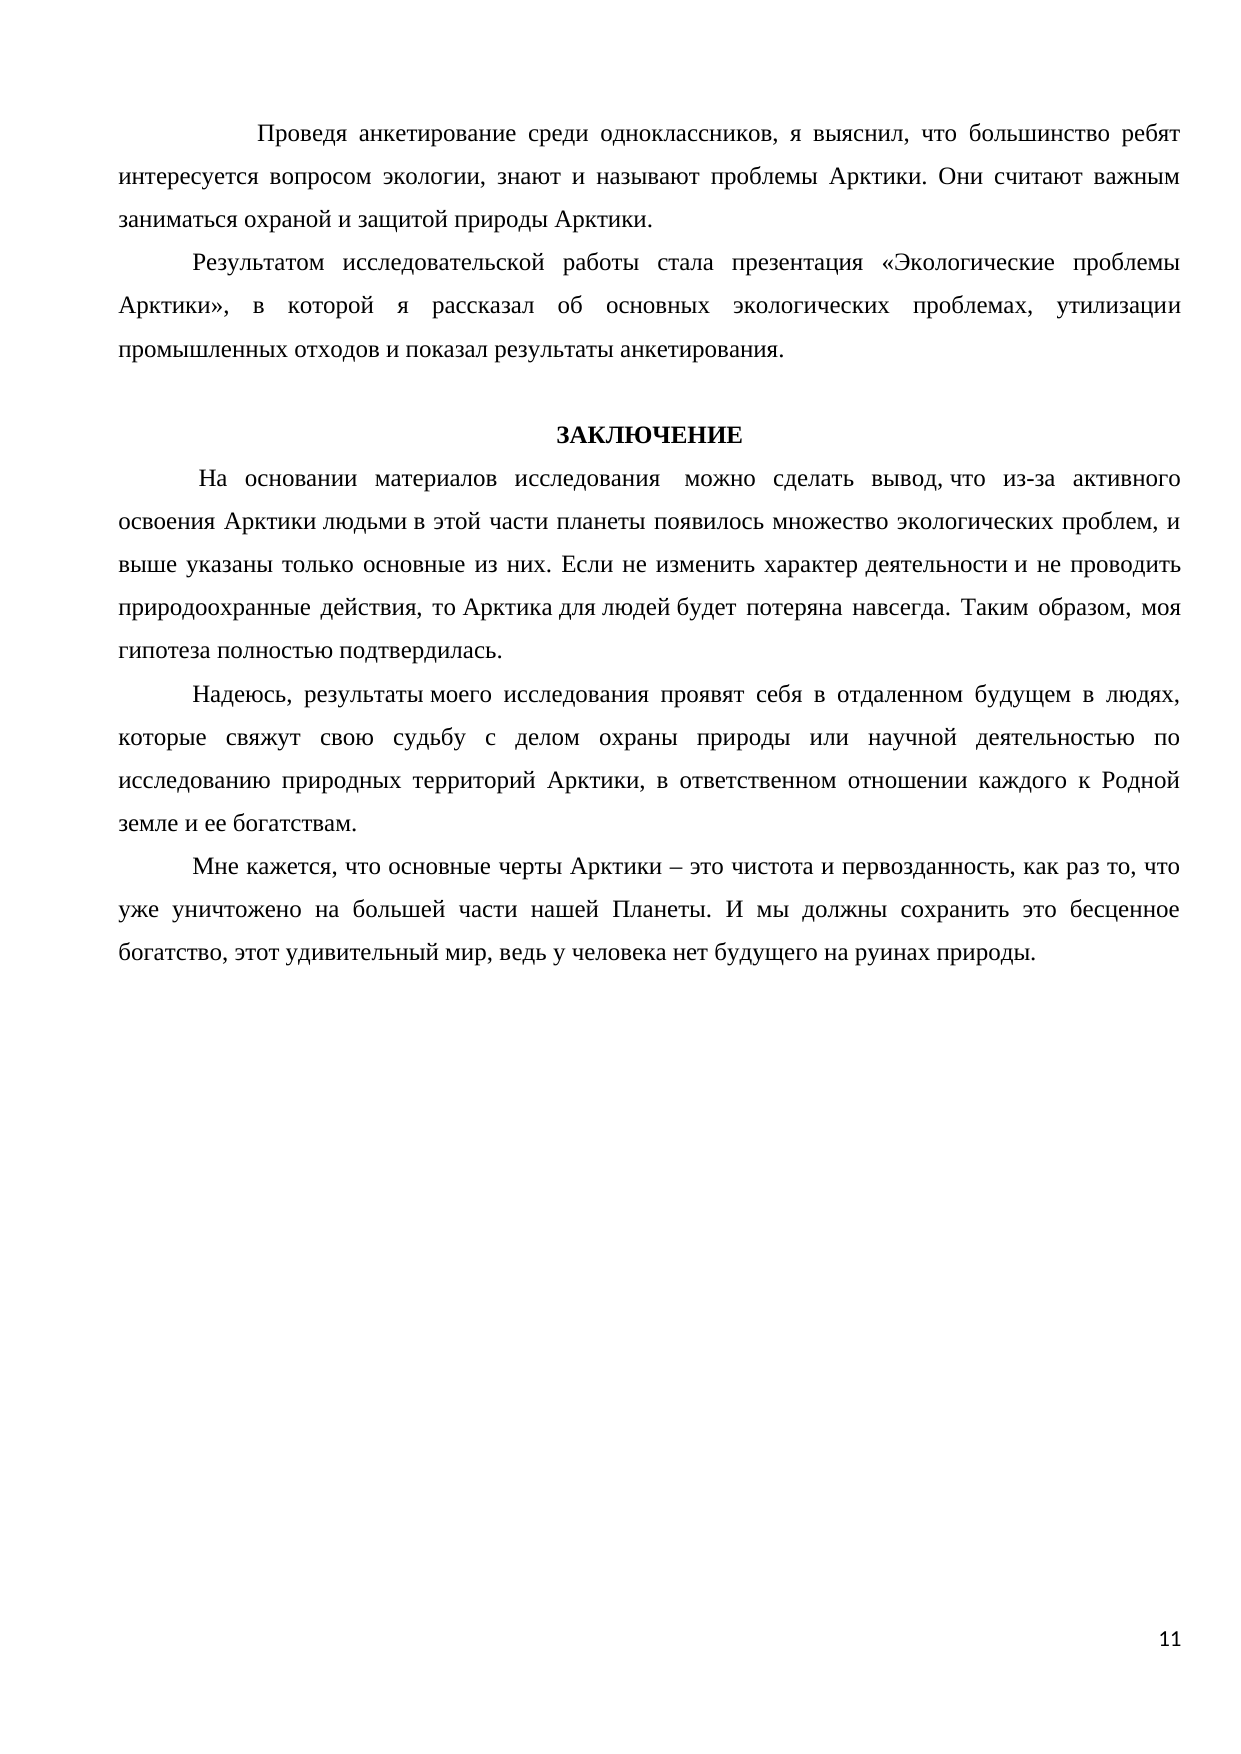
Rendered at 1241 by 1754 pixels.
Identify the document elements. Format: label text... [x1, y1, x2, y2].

text На основании материалов исследования можно сделать вывод, что из-за активного освоения Арктики людьми в этой части планеты появилось множество экологических проблем, и выше указаны только основные из них. Если не изменить характер деятельности и не проводить природоохранные действия, то Арктика для людей будет потеряна навсегда. Таким образом, моя гипотеза полностью подтвердилась. [118, 463, 1181, 664]
text Надеюсь, результаты моего исследования проявят себя в отдаленном будущем в людях, которые свяжут свою судьбу с делом охраны природы или научной деятельностью по исследованию природных территорий Арктики, в ответственном отношении каждого к Родной земле и ее богатствам. [118, 679, 1181, 837]
text Мне кажется, что основные черты Арктики – это чистота и первозданность, как раз то, что уже уничтожено на большей части нашей Планеты. И мы должны сохранить это бесценное богатство, этот удивительный мир, ведь у человека нет будущего на руинах природы. [118, 851, 1181, 966]
text Проведя анкетирование среди одноклассников, я выяснил, что большинство ребят интересуется вопросом экологии, знают и называют проблемы Арктики. Они считают важным заниматься охраной и защитой природы Арктики. [118, 118, 1181, 161]
text Проведя анкетирование среди одноклассников, я выяснил, что большинство ребят интересуется вопросом экологии, знают и называют проблемы Арктики. Они считают важным заниматься охраной и защитой природы Арктики. [118, 190, 1181, 233]
text Результатом исследовательской работы стала презентация «Экологические проблемы Арктики», в которой я рассказал об основных экологических проблемах, утилизации промышленных отходов и показал результаты анкетирования. [118, 319, 1181, 362]
text Результатом исследовательской работы стала презентация «Экологические проблемы Арктики», в которой я рассказал об основных экологических проблемах, утилизации промышленных отходов и показал результаты анкетирования. [118, 247, 1181, 291]
text ЗАКЛЮЧЕНИЕ [118, 420, 1181, 449]
